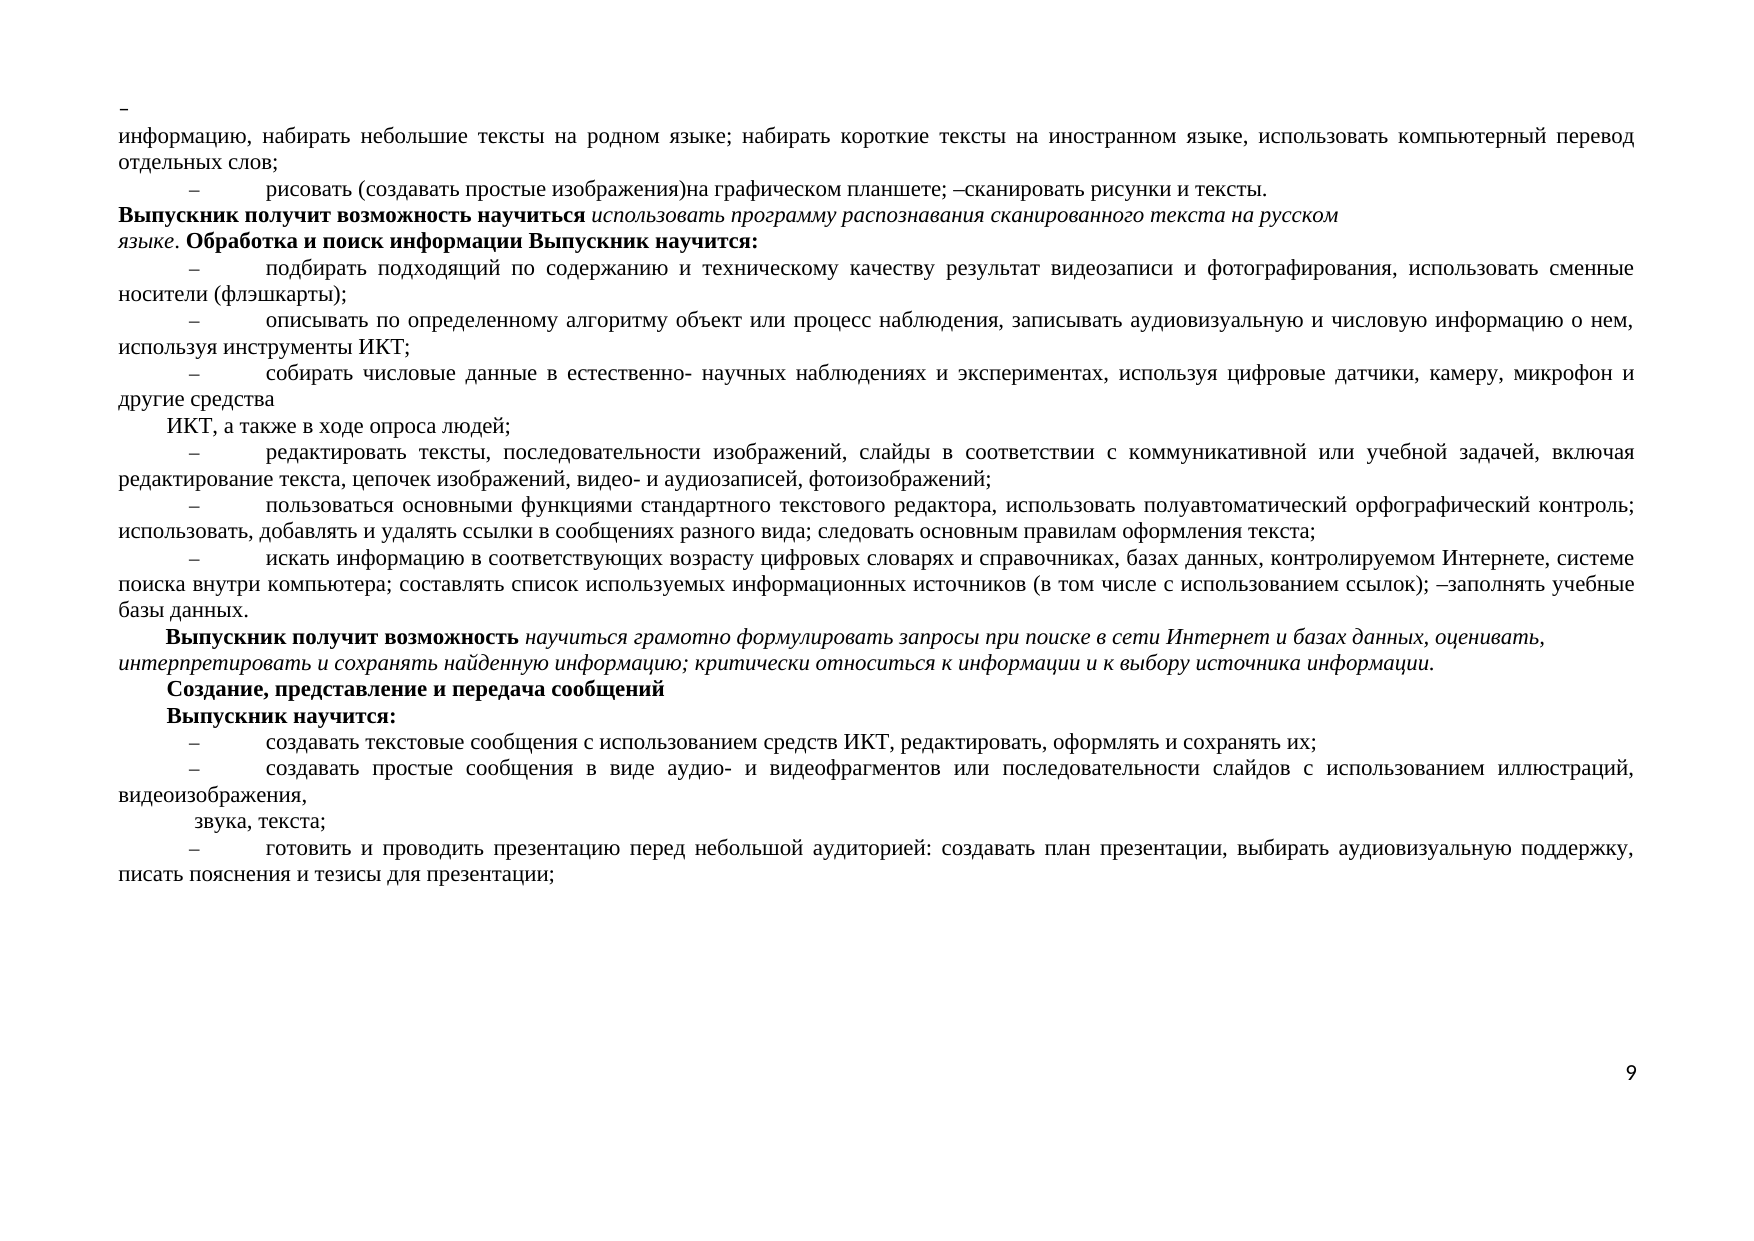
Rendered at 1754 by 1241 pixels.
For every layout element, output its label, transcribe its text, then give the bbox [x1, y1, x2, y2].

text Выпускник получит возможность научиться грамотно формулировать запросы при поиске в сети Интернет и базах данных, оценивать, интерпретировать и сохранять найденную информацию; критически относиться к информации и к выбору источника информации. [118, 623, 1637, 675]
text Выпускник получит возможность научиться использовать программу распознавания сканированного текста на русском языке. Обработка и поиск информации Выпускник научится: [118, 201, 1343, 254]
list готовить и проводить презентацию перед небольшой аудиторией: создавать план презентации, выбирать аудиовизуальную поддержку, писать пояснения и тезисы для презентации; [118, 833, 1637, 886]
text ИКТ, а также в ходе опроса людей; [166, 412, 1637, 438]
list редактировать тексты, последовательности изображений, слайды в соответствии с коммуникативной или учебной задачей, включая редактирование текста, цепочек изображений, видео- и аудиозаписей, фотоизображений; [118, 438, 1637, 491]
list подбирать подходящий по содержанию и техническому качеству результат видеозаписи и фотографирования, использовать сменные носители (флэшкарты); [118, 254, 1637, 306]
text звука, текста; [194, 807, 1637, 833]
list создавать текстовые сообщения с использованием средств ИКТ, редактировать, оформлять и сохранять их; [118, 728, 1637, 754]
list пользоваться основными функциями стандартного текстового редактора, использовать полуавтоматический орфографический контроль; использовать, добавлять и удалять ссылки в сообщениях разного вида; следовать основным правилам оформления текста; [118, 491, 1637, 544]
list описывать по определенному алгоритму объект или процесс наблюдения, записывать аудиовизуальную и числовую информацию о нем, используя инструменты ИКТ; [118, 306, 1637, 359]
list искать информацию в соответствующих возрасту цифровых словарях и справочниках, базах данных, контролируемом Интернете, системе поиска внутри компьютера; составлять список используемых информационных источников (в том числе с использованием ссылок); –заполнять учебные базы данных. [118, 544, 1637, 623]
text Создание, представление и передача сообщений Выпускник научится: [166, 675, 734, 728]
list создавать простые сообщения в виде аудио- и видеофрагментов или последовательности слайдов с использованием иллюстраций, видеоизображения, [118, 754, 1637, 807]
list собирать числовые данные в естественно- научных наблюдениях и экспериментах, используя цифровые датчики, камеру, микрофон и другие средства [118, 359, 1637, 412]
list рисовать (создавать простые изображения)на графическом планшете; –сканировать рисунки и тексты. [118, 175, 1637, 201]
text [118, 122, 1637, 175]
